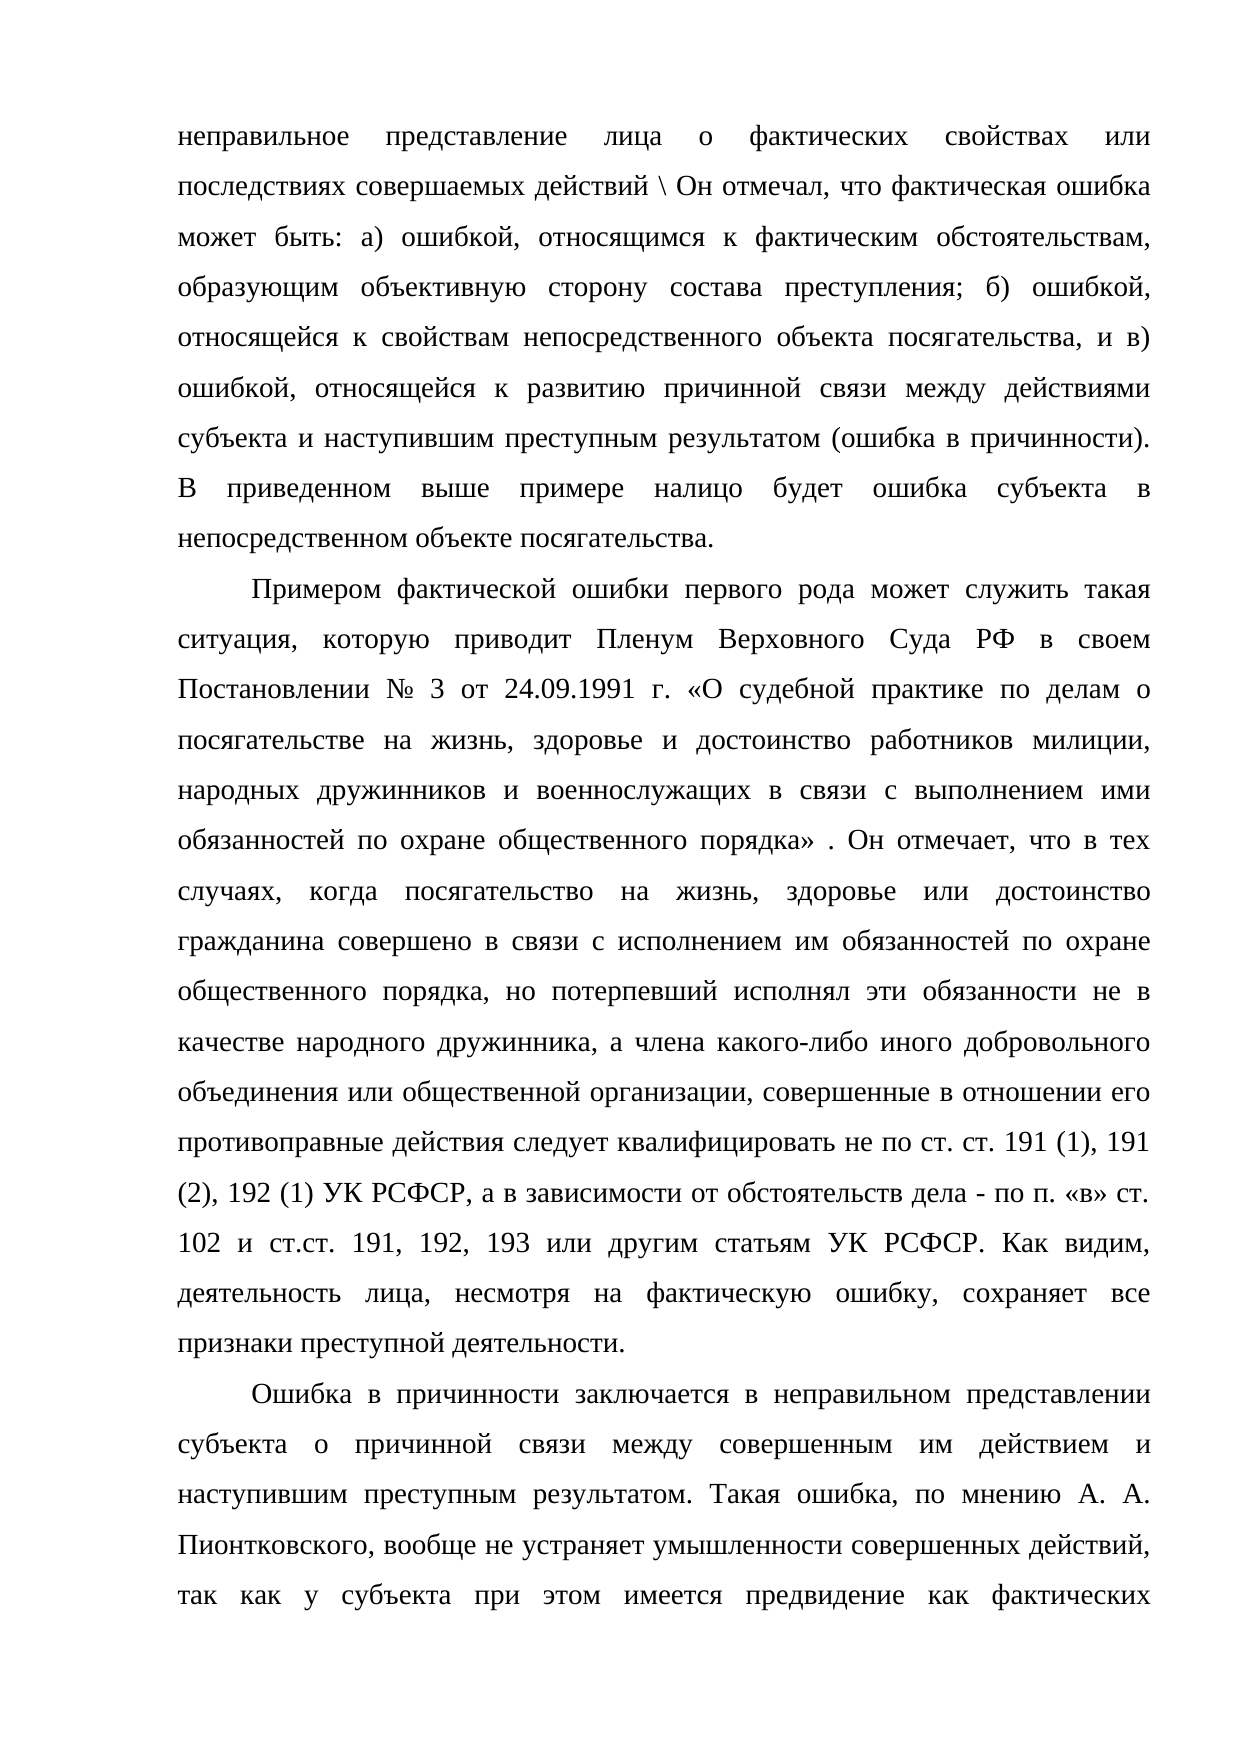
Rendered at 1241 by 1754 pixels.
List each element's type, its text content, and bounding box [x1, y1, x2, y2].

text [177, 118, 1152, 554]
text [177, 1376, 1152, 1611]
text Примером фактической ошибки первого рода может служить такая ситуация, которую приводит Пленум Верховного Суда РФ в своем Постановлении № 3 от 24.09.1991 г. «О судебной практике по делам о посягательстве на жизнь, здоровье и достоинство работников милиции, народных дружинников и военнослужащих в связи с выполнением ими обязанностей по охране общественного порядка» . Он отмечает, что в тех случаях, когда посягательство на жизнь, здоровье или достоинство гражданина совершено в связи с исполнением им обязанностей по охране общественного порядка, но потерпевший исполнял эти обязанности не в качестве народного дружинника, а члена какого-либо иного добровольного объединения или общественной организации, совершенные в отношении его противоправные действия следует квалифицировать не по ст. ст. 191 (1), 191 (2), 192 (1) УК РСФСР, а в зависимости от обстоятельств дела - по п. «в» ст. 102 и ст.ст. 191, 192, 193 или другим статьям УК РСФСР. Как видим, деятельность лица, несмотря на фактическую ошибку, сохраняет все признаки преступной деятельности. [177, 571, 1152, 1359]
